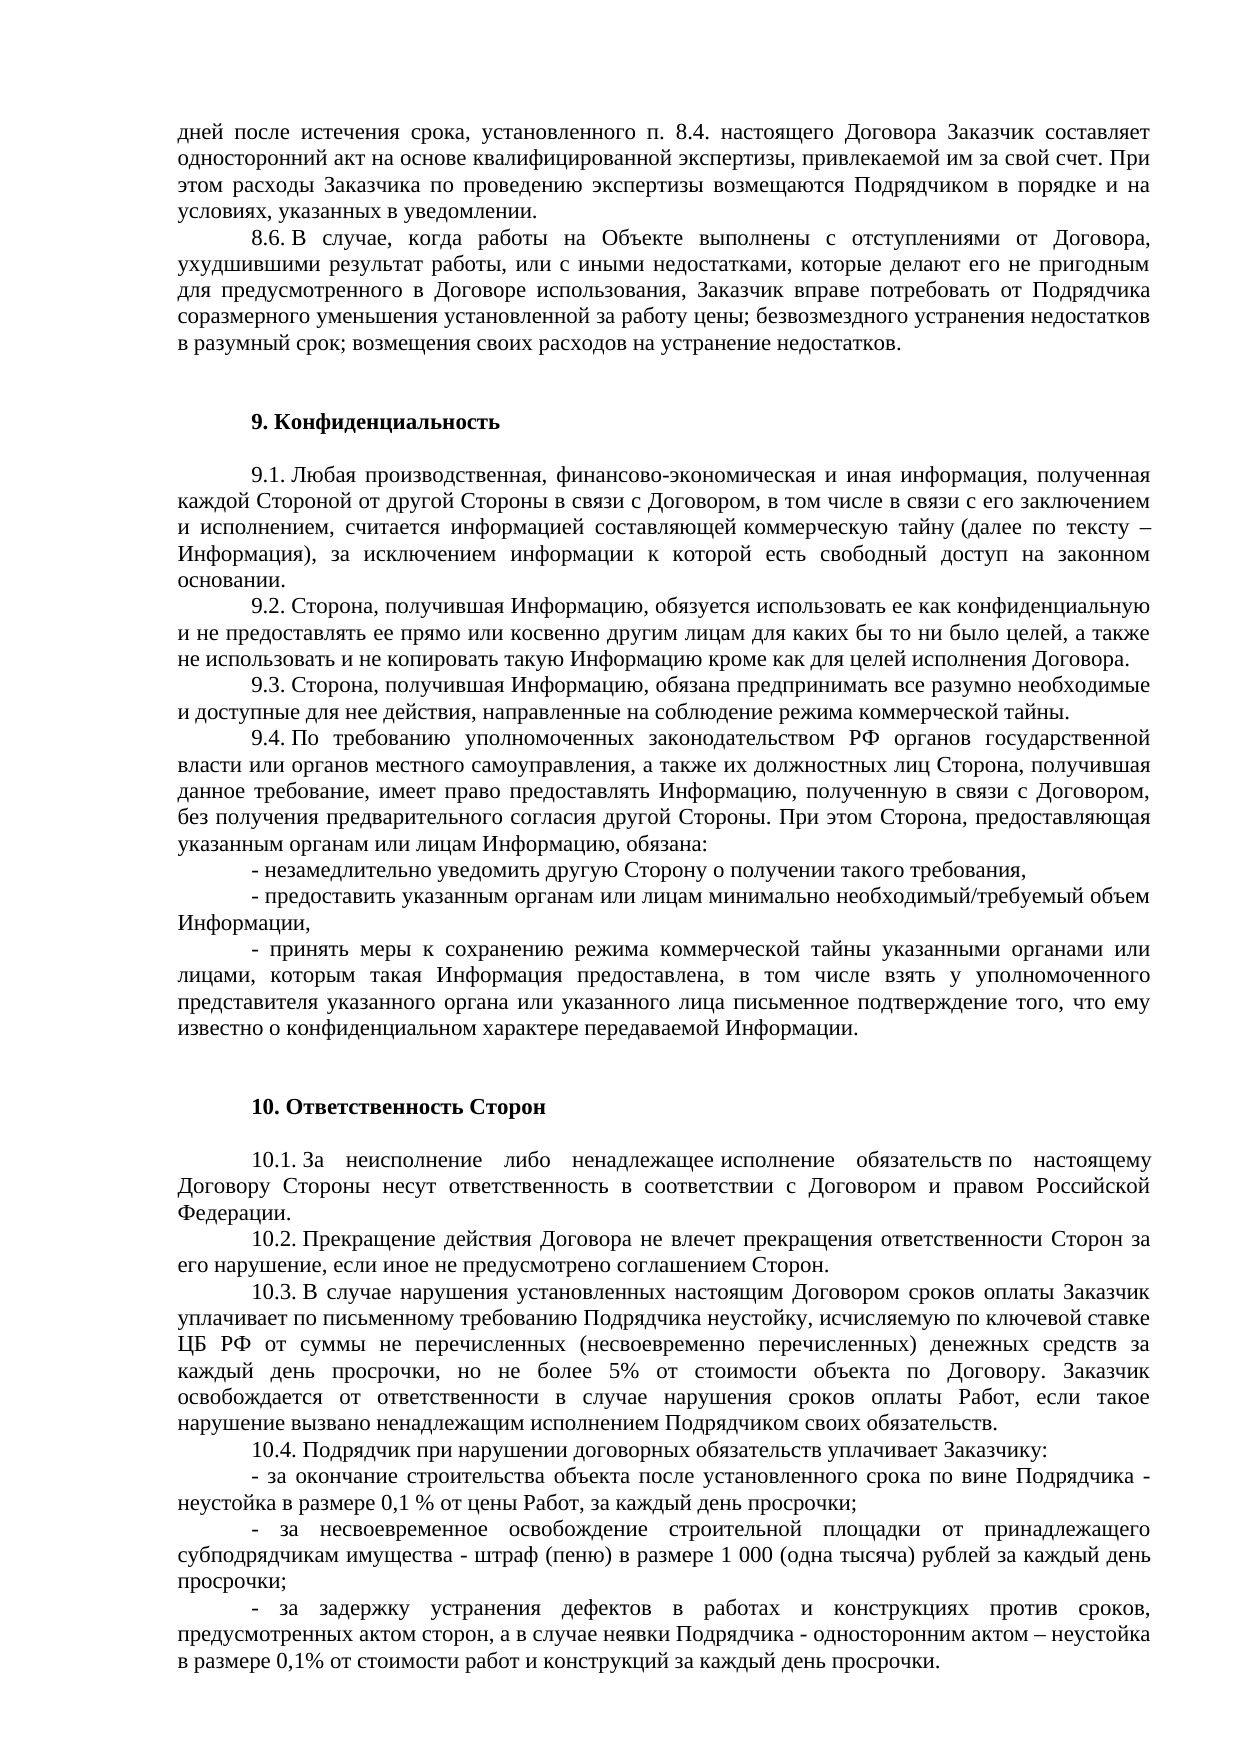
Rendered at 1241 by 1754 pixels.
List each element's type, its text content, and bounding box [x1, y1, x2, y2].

text - принять меры к сохранению режима коммерческой тайны указанными органами или лицами, которым такая Информация предоставлена, в том числе взять у уполномоченного представителя указанного органа или указанного лица письменное подтверждение того, что ему известно о конфиденциальном характере передаваемой Информации. [177, 935, 1152, 1041]
text 9.3. Сторона, получившая Информацию, обязана предпринимать все разумно необходимые и доступные для нее действия, направленные на соблюдение режима коммерческой тайны. [177, 672, 1152, 724]
text - за задержку устранения дефектов в работах и конструкциях против сроков, предусмотренных актом сторон, а в случае неявки Подрядчика - односторонним актом – неустойка в размере 0,1% от стоимости работ и конструкций за каждый день просрочки. [177, 1594, 1152, 1673]
text 9.4. По требованию уполномоченных законодательством РФ органов государственной власти или органов местного самоуправления, а также их должностных лиц Сторона, получившая данное требование, имеет право предоставлять Информацию, полученную в связи с Договором, без получения предварительного согласия другой Стороны. При этом Сторона, предоставляющая указанным органам или лицам Информацию, обязана: [177, 724, 1152, 856]
text - за несвоевременное освобождение строительной площадки от принадлежащего субподрядчикам имущества - штраф (пеню) в размере 1 000 (одна тысяча) рублей за каждый день просрочки; [177, 1515, 1152, 1594]
text - предоставить указанным органам или лицам минимально необходимый/требуемый объем Информации, [177, 882, 1152, 935]
text 10.3. В случае нарушения установленных настоящим Договором сроков оплаты Заказчик уплачивает по письменному требованию Подрядчика неустойку, исчисляемую по ключевой ставке ЦБ РФ от суммы не перечисленных (несвоевременно перечисленных) денежных средств за каждый день просрочки, но не более 5% от стоимости объекта по Договору. Заказчик освобождается от ответственности в случае нарушения сроков оплаты Работ, если такое нарушение вызвано ненадлежащим исполнением Подрядчиком своих обязательств. [177, 1278, 1152, 1436]
text - за окончание строительства объекта после установленного срока по вине Подрядчика - неустойка в размере 0,1 % от цены Работ, за каждый день просрочки; [177, 1462, 1152, 1515]
text 8.6. В случае, когда работы на Объекте выполнены с отступлениями от Договора, ухудшившими результат работы, или с иными недостатками, которые делают его не пригодным для предусмотренного в Договоре использования, Заказчик вправе потребовать от Подрядчика соразмерного уменьшения установленной за работу цены; безвозмездного устранения недостатков в разумный срок; возмещения своих расходов на устранение недостатков. [177, 223, 1152, 355]
text 9.1. Любая производственная, финансово-экономическая и иная информация, полученная каждой Стороной от другой Стороны в связи с Договором, в том числе в связи с его заключением и исполнением, считается информацией составляющей коммерческую тайну (далее по тексту – Информация), за исключением информации к которой есть свободный доступ на законном основании. [177, 461, 1152, 592]
text 10. Ответственность Сторон [177, 1093, 1152, 1119]
text 10.2. Прекращение действия Договора не влечет прекращения ответственности Сторон за его нарушение, если иное не предусмотрено соглашением Сторон. [177, 1225, 1152, 1278]
text 9. Конфиденциальность [177, 408, 1152, 434]
text 10.4. Подрядчик при нарушении договорных обязательств уплачивает Заказчику: [177, 1436, 1152, 1462]
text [177, 118, 1152, 223]
text 9.2. Сторона, получившая Информацию, обязуется использовать ее как конфиденциальную и не предоставлять ее прямо или косвенно другим лицам для каких бы то ни было целей, а также не использовать и не копировать такую Информацию кроме как для целей исполнения Договора. [177, 592, 1152, 672]
text - незамедлительно уведомить другую Сторону о получении такого требования, [177, 856, 1152, 882]
text 10.1. За неисполнение либо ненадлежащее исполнение обязательств по настоящему Договору Стороны несут ответственность в соответствии с Договором и правом Российской Федерации. [177, 1146, 1152, 1225]
